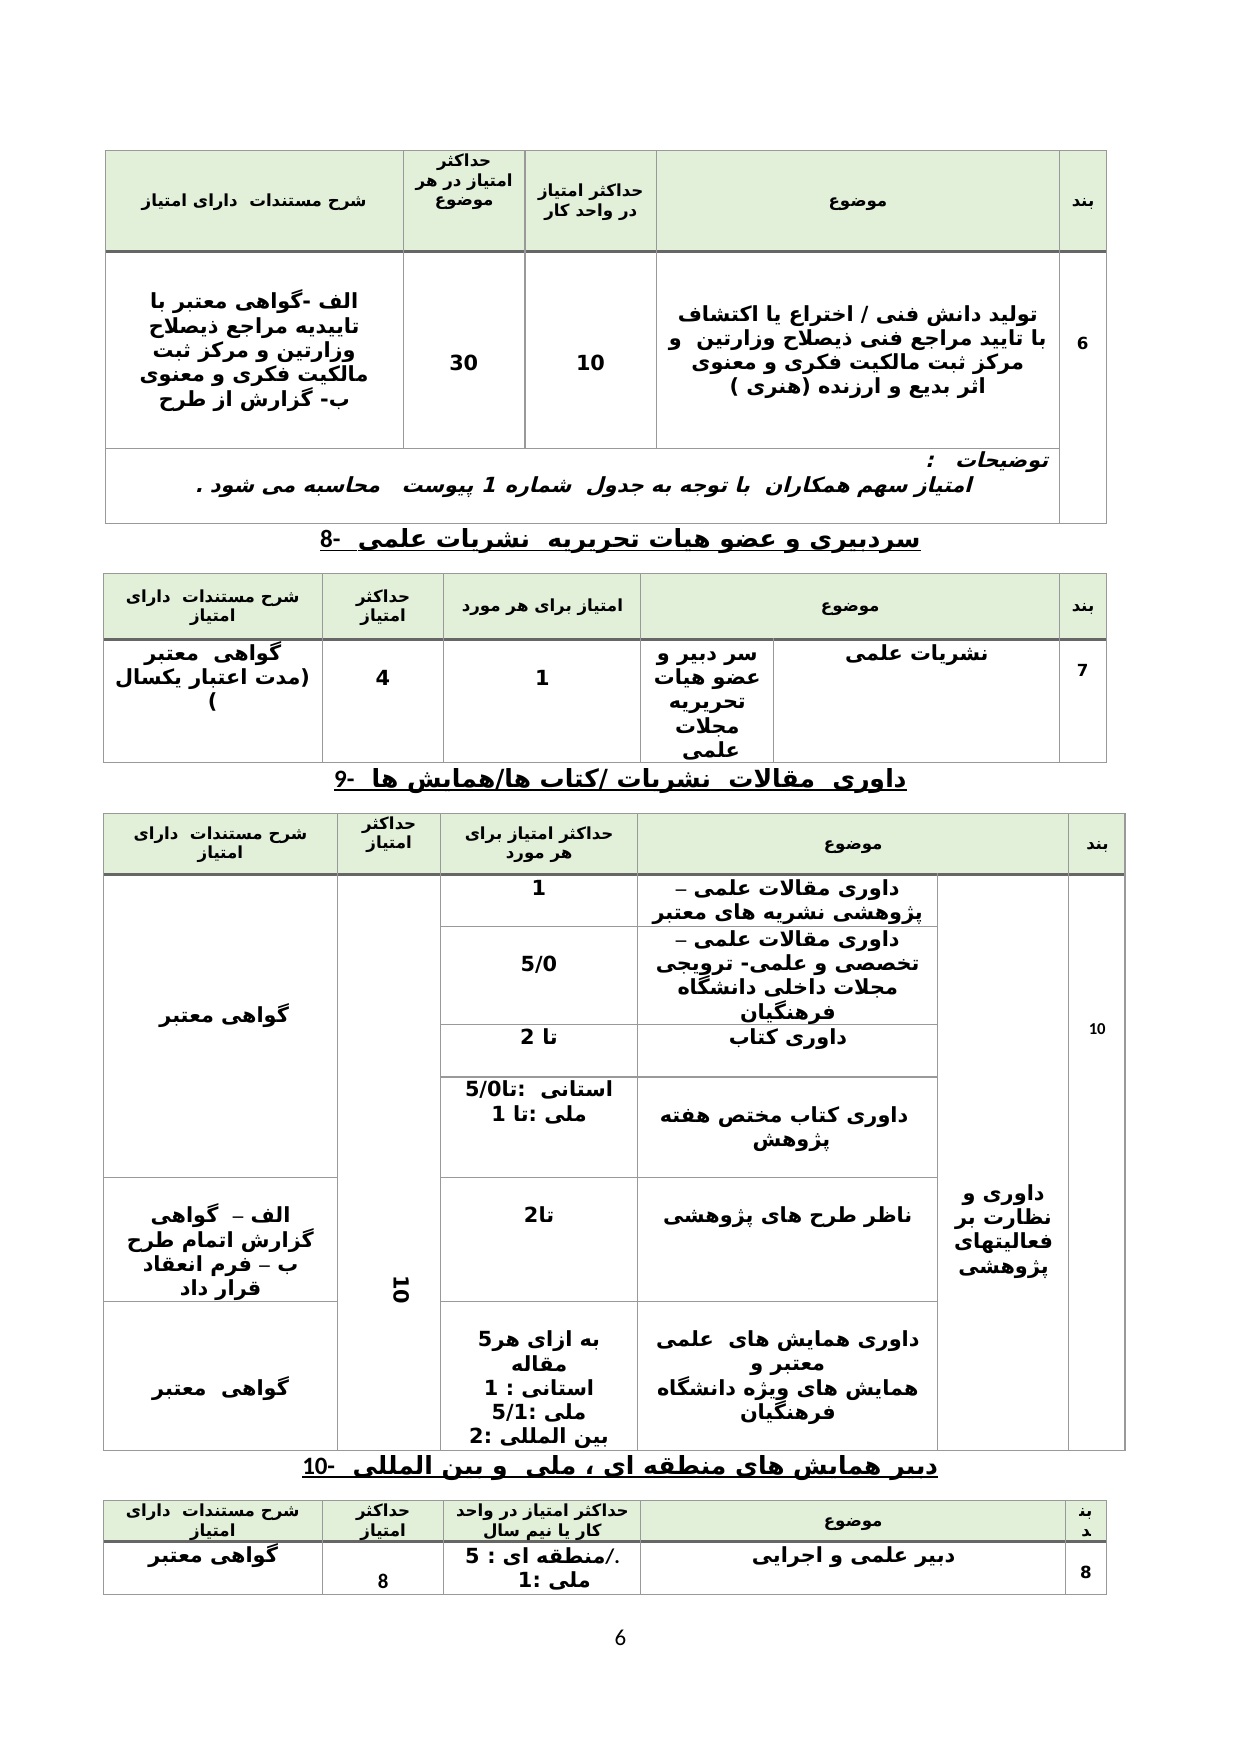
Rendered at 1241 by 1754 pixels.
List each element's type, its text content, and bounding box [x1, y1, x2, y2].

table_cell گواهی معتبر [104, 876, 337, 1177]
table_cell 1 [441, 876, 637, 926]
table_cell 6 [1060, 253, 1106, 522]
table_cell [444, 1543, 640, 1594]
table_cell تولید دانش فنی / اختراع یا اکتشاف با تایید مراجع فنی ذیصلاح وزارتین و مرکز ثبت مالکیت فکری و معنوی اثر بدیع و ارزنده (هنری ) [657, 253, 1059, 447]
table_cell 8 [323, 1543, 443, 1594]
table_cell الف -گواهی معتبر با تاییدیه مراجع ذیصلاح وزارتین و مرکز ثبت مالکیت فکری و معنوی ب- گزارش از طرح [106, 253, 403, 447]
table_cell داوری همایش های علمی معتبر و همایش های ویژه دانشگاه فرهنگیان [638, 1302, 937, 1449]
table_header امتیاز برای هر مورد [444, 574, 640, 638]
text 9- داوری مقالات نشریات /کتاب ها/همایش ها [150, 763, 1090, 794]
table_header موضوع [638, 814, 1068, 873]
table_cell توضیحات : امتیاز سهم همکاران با توجه به جدول شماره 1 پیوست محاسبه می شود . [106, 449, 1059, 522]
table_header شرح مستندات دارای امتیاز [104, 814, 337, 873]
table_cell گواهی معتبر (مدت اعتبار یکسال ) [104, 641, 322, 762]
text 10- دبیر همایش های منطقه ای ، ملی و بین المللی [150, 1451, 1090, 1481]
table_header حداکثر امتیاز در واحد کار [526, 151, 656, 250]
table_cell داوری کتاب [638, 1025, 937, 1076]
table_cell 10 [338, 876, 440, 1449]
table_cell گواهی معتبر [104, 1302, 337, 1449]
table_header بند [1066, 1501, 1106, 1540]
table_cell الف – گواهی گزارش اتمام طرح ب – فرم انعقاد قرار داد [104, 1178, 337, 1301]
table_cell داوری و نظارت بر فعالیتهای پژوهشی [938, 876, 1068, 1449]
table_cell 10 [526, 253, 656, 447]
table_header حداکثر امتیاز [338, 814, 440, 873]
table_header شرح مستندات دارای امتیاز [106, 151, 403, 250]
table_cell دبیر علمی و اجرایی [641, 1543, 1065, 1594]
table_cell 4 [323, 641, 443, 762]
table_cell سر دبیر و عضو هیات تحریریه مجلات علمی [641, 641, 773, 762]
table_cell نشریات علمی [774, 641, 1059, 762]
table_header بند [1069, 814, 1124, 873]
table_cell 30 [404, 253, 524, 447]
table_cell گواهی معتبر [104, 1543, 322, 1594]
table_cell 1 [444, 641, 640, 762]
table_header موضوع [641, 574, 1059, 638]
table_header حداکثر امتیاز در هر موضوع [404, 151, 524, 250]
table_header حداکثر امتیاز [323, 1501, 443, 1540]
table_header حداکثر امتیاز برای هر مورد [441, 814, 637, 873]
table_cell داوری کتاب مختص هفته پژوهش [638, 1078, 937, 1177]
table_header شرح مستندات دارای امتیاز [104, 574, 322, 638]
table_cell به ازای هر5 مقاله استانی : 1 ملی :5/1 بین المللی :2 [441, 1302, 637, 1449]
table_header موضوع [641, 1501, 1065, 1540]
table_header بند [1060, 574, 1106, 638]
table_cell 10 [1069, 876, 1124, 1449]
table_cell 7 [1060, 641, 1106, 762]
table_header حداکثر امتیاز در واحد کار یا نیم سال [444, 1501, 640, 1540]
table_cell استانی :تا5/0 ملی :تا 1 [441, 1078, 637, 1177]
table_header شرح مستندات دارای امتیاز [104, 1501, 322, 1540]
table_header بند [1060, 151, 1106, 250]
table_cell تا2 [441, 1178, 637, 1301]
table_cell ناظر طرح های پژوهشی [638, 1178, 937, 1301]
text 8- سردبیری و عضو هیات تحریریه نشریات علمی [150, 524, 1090, 554]
table_header حداکثر امتیاز [323, 574, 443, 638]
table_cell تا 2 [441, 1025, 637, 1076]
table_cell 8 [1066, 1543, 1106, 1594]
table_cell 5/0 [441, 927, 637, 1024]
table_cell داوری مقالات علمی –پژوهشی نشریه های معتبر [638, 876, 937, 926]
table_header موضوع [657, 151, 1059, 250]
table_cell داوری مقالات علمی –تخصصی و علمی- ترویجی مجلات داخلی دانشگاه فرهنگیان [638, 927, 937, 1024]
